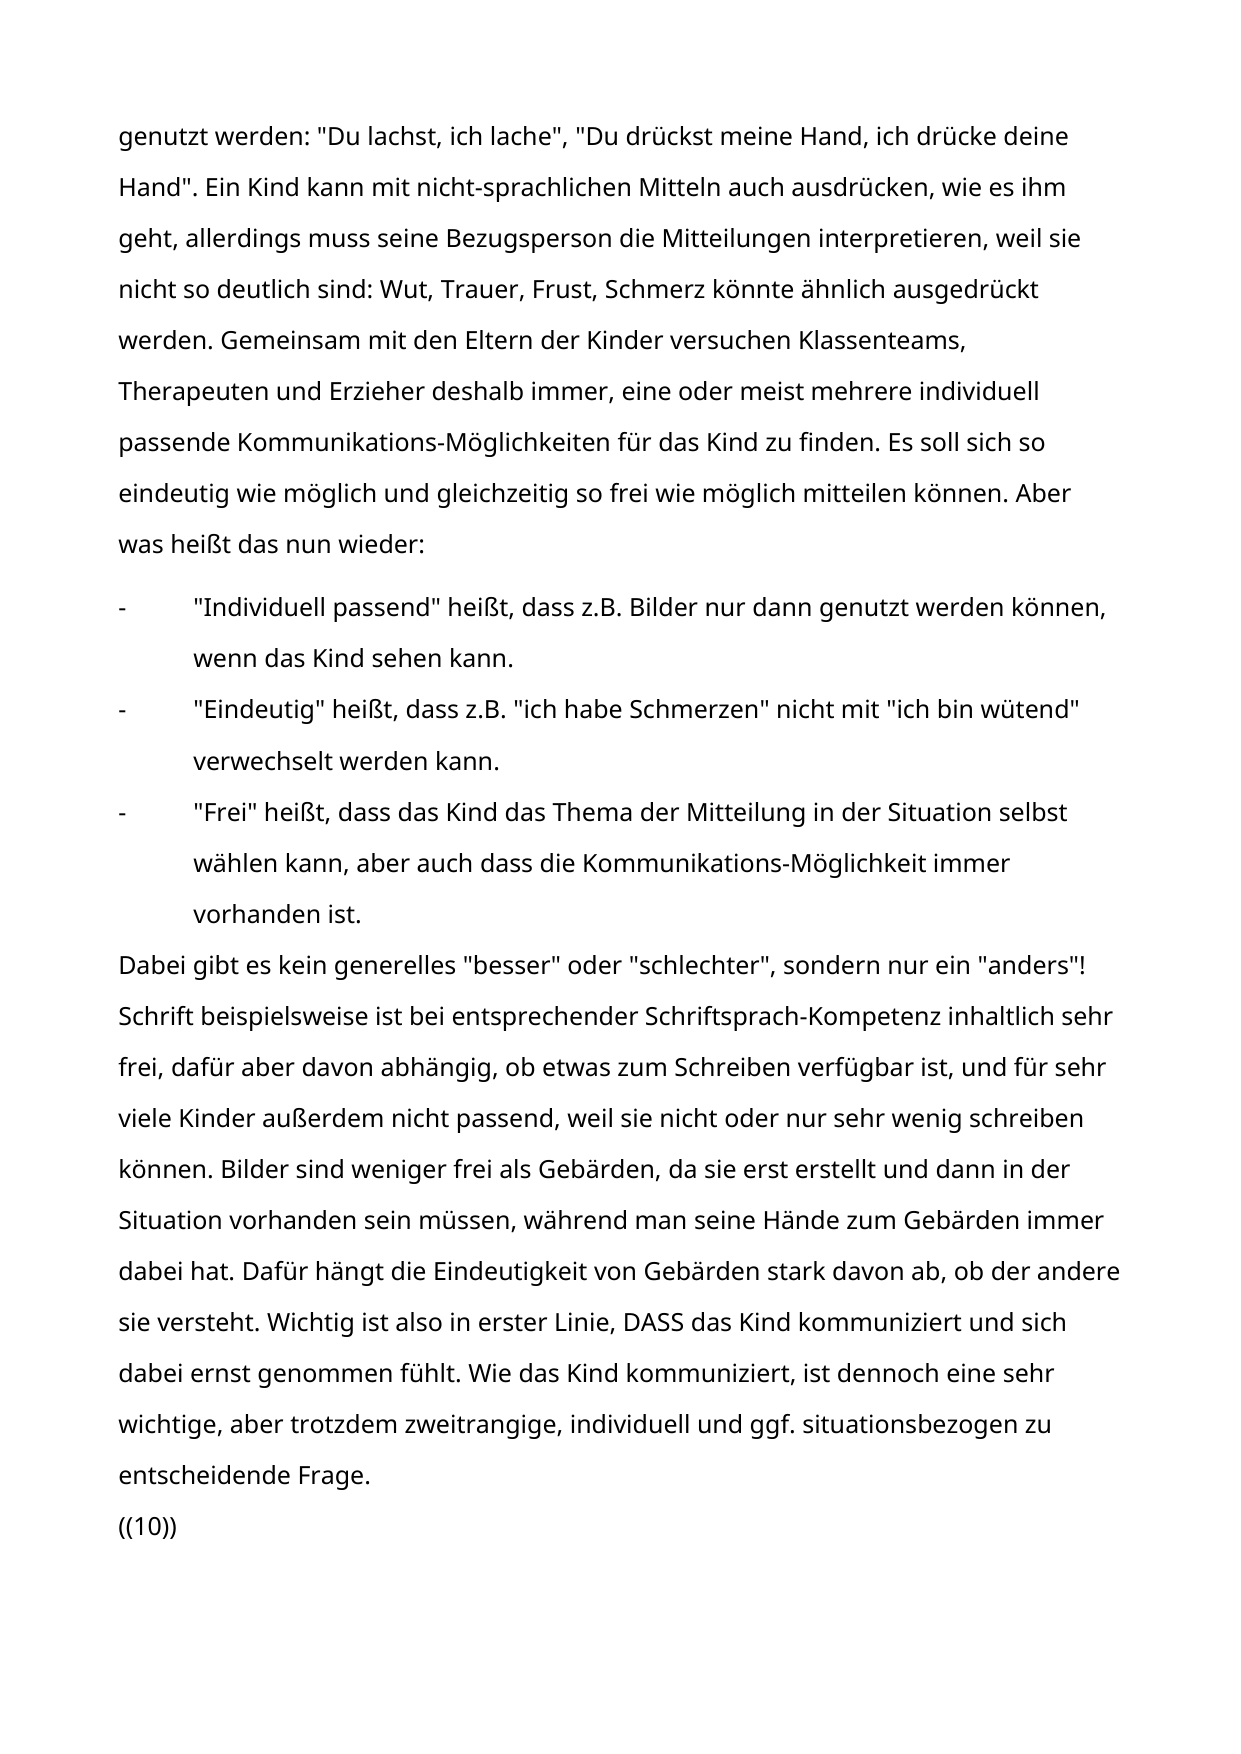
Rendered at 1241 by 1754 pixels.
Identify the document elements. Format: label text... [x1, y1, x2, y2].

text Dabei gibt es kein generelles "besser" oder "schlechter", sondern nur ein "anders"! Schrift beispielsweise ist bei entsprechender Schriftsprach-Kompetenz inhaltlich sehr frei, dafür aber davon abhängig, ob etwas zum Schreiben verfügbar ist, und für sehr viele Kinder außerdem nicht passend, weil sie nicht oder nur sehr wenig schreiben können. Bilder sind weniger frei als Gebärden, da sie erst erstellt und dann in der Situation vorhanden sein müssen, während man seine Hände zum Gebärden immer dabei hat. Dafür hängt die Eindeutigkeit von Gebärden stark davon ab, ob der andere sie versteht. Wichtig ist also in erster Linie, DASS das Kind kommuniziert und sich dabei ernst genommen fühlt. Wie das Kind kommuniziert, ist dennoch eine sehr wichtige, aber trotzdem zweitrangige, individuell und ggf. situationsbezogen zu entscheidende Frage. [118, 947, 1122, 1492]
list - "Individuell passend" heißt, dass z.B. Bilder nur dann genutzt werden können, wenn das Kind sehen kann. [118, 590, 1122, 675]
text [118, 118, 1122, 561]
text ((10)) [118, 1509, 1122, 1543]
list - "Frei" heißt, dass das Kind das Thema der Mitteilung in der Situation selbst wählen kann, aber auch dass die Kommunikations-Möglichkeit immer vorhanden ist. [118, 794, 1122, 930]
list - "Eindeutig" heißt, dass z.B. "ich habe Schmerzen" nicht mit "ich bin wütend" verwechselt werden kann. [118, 692, 1122, 777]
